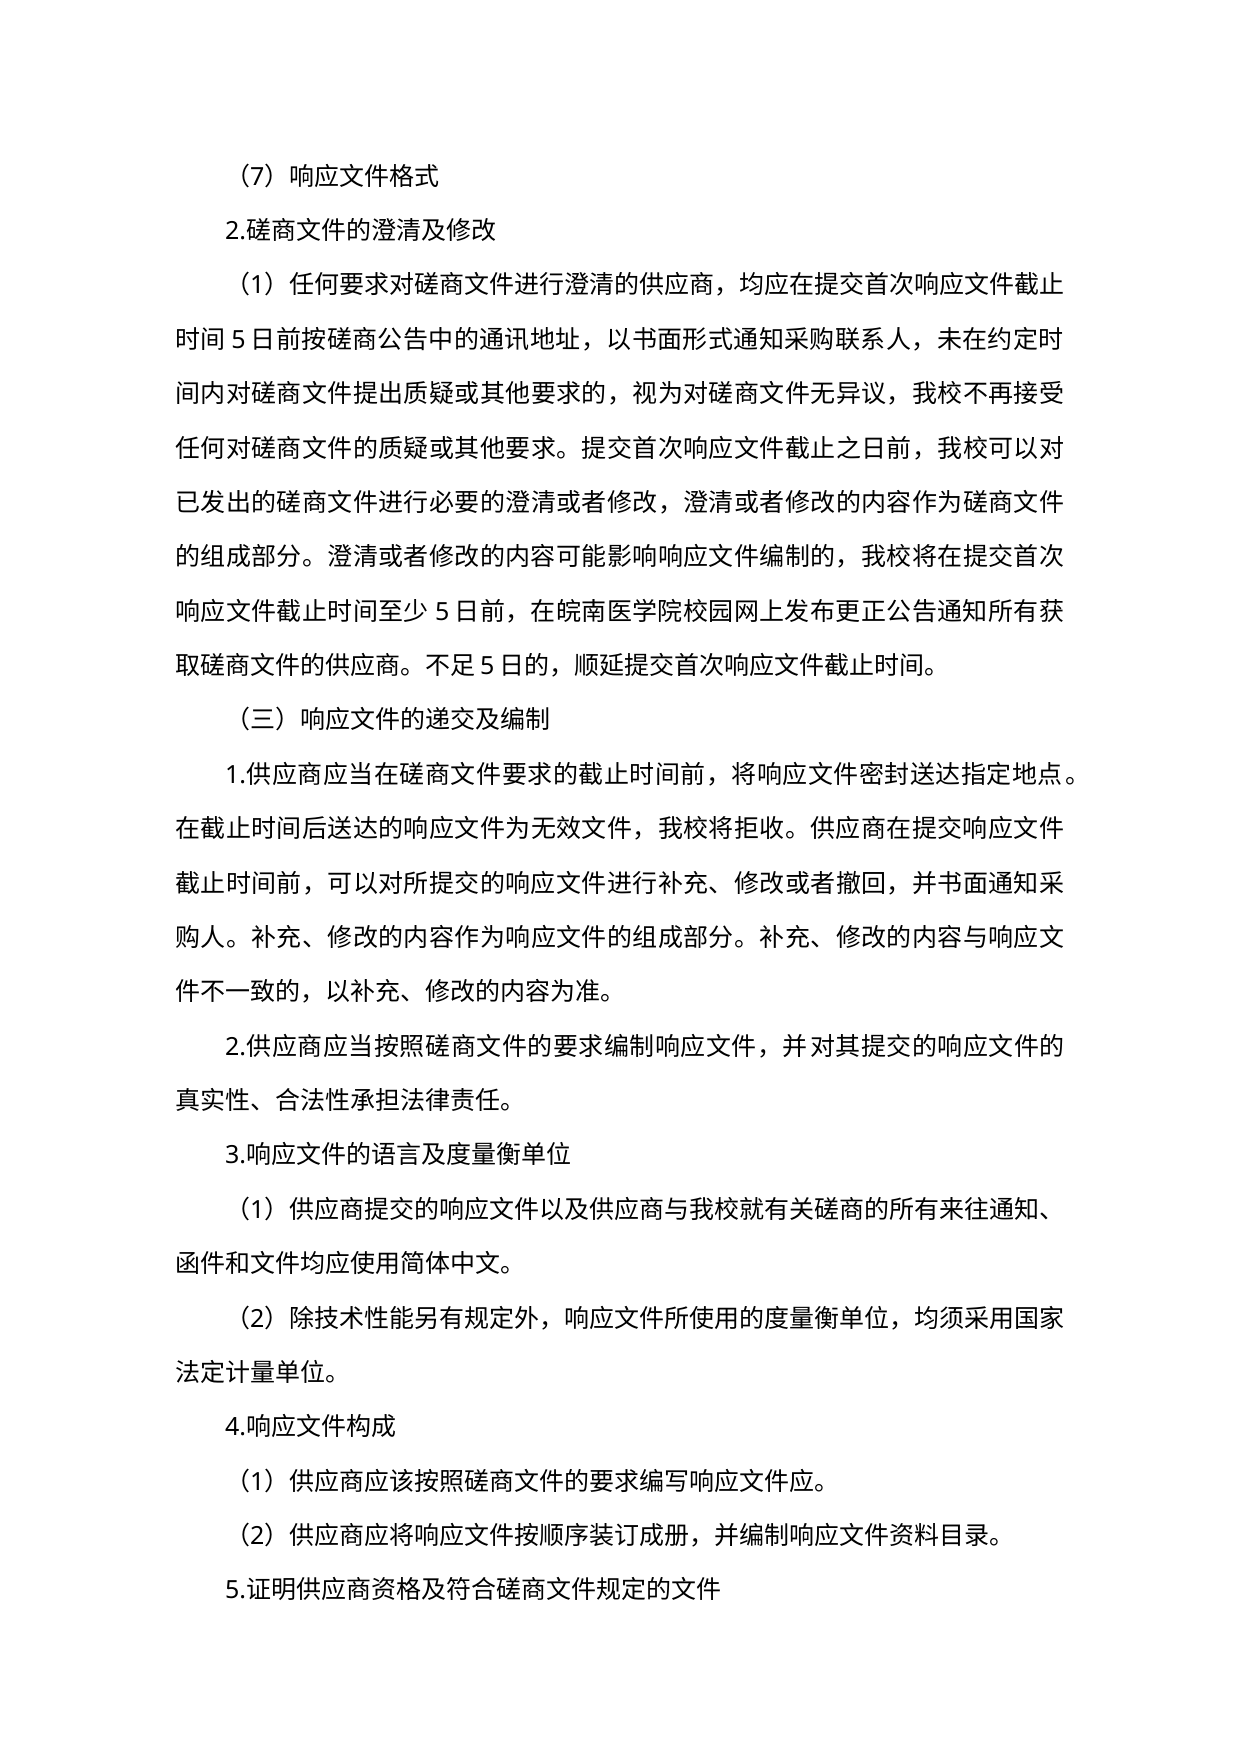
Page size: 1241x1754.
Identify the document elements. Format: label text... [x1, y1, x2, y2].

text 5.证明供应商资格及符合磋商文件规定的文件 [175, 1570, 1065, 1606]
text 3.响应文件的语言及度量衡单位 [175, 1135, 1065, 1171]
text （1）任何要求对磋商文件进行澄清的供应商，均应在提交首次响应文件截止时间5日前按磋商公告中的通讯地址，以书面形式通知采购联系人，未在约定时间内对磋商文件提出质疑或其他要求的，视为对磋商文件无异议，我校不再接受任何对磋商文件的质疑或其他要求。提交首次响应文件截止之日前，我校可以对已发出的磋商文件进行必要的澄清或者修改，澄清或者修改的内容作为磋商文件的组成部分。澄清或者修改的内容可能影响响应文件编制的，我校将在提交首次响应文件截止时间至少5日前，在皖南医学院校园网上发布更正公告通知所有获取磋商文件的供应商。不足5日的，顺延提交首次响应文件截止时间。 [175, 265, 1065, 682]
text 2.供应商应当按照磋商文件的要求编制响应文件，并对其提交的响应文件的真实性、合法性承担法律责任。 [175, 1026, 1065, 1117]
text 2.磋商文件的澄清及修改 [175, 211, 1065, 247]
text （2）供应商应将响应文件按顺序装订成册，并编制响应文件资料目录。 [175, 1516, 1065, 1552]
text （7）响应文件格式 [175, 156, 1065, 192]
text （2）除技术性能另有规定外，响应文件所使用的度量衡单位，均须采用国家法定计量单位。 [175, 1298, 1065, 1389]
text 4.响应文件构成 [175, 1407, 1065, 1443]
text （1）供应商应该按照磋商文件的要求编写响应文件应。 [175, 1461, 1065, 1497]
text （三）响应文件的递交及编制 [175, 700, 1065, 736]
text （1）供应商提交的响应文件以及供应商与我校就有关磋商的所有来往通知、函件和文件均应使用简体中文。 [175, 1189, 1065, 1280]
text 1.供应商应当在磋商文件要求的截止时间前，将响应文件密封送达指定地点。在截止时间后送达的响应文件为无效文件，我校将拒收。供应商在提交响应文件截止时间前，可以对所提交的响应文件进行补充、修改或者撤回，并书面通知采购人。补充、修改的内容作为响应文件的组成部分。补充、修改的内容与响应文件不一致的，以补充、修改的内容为准。 [175, 754, 1065, 1008]
